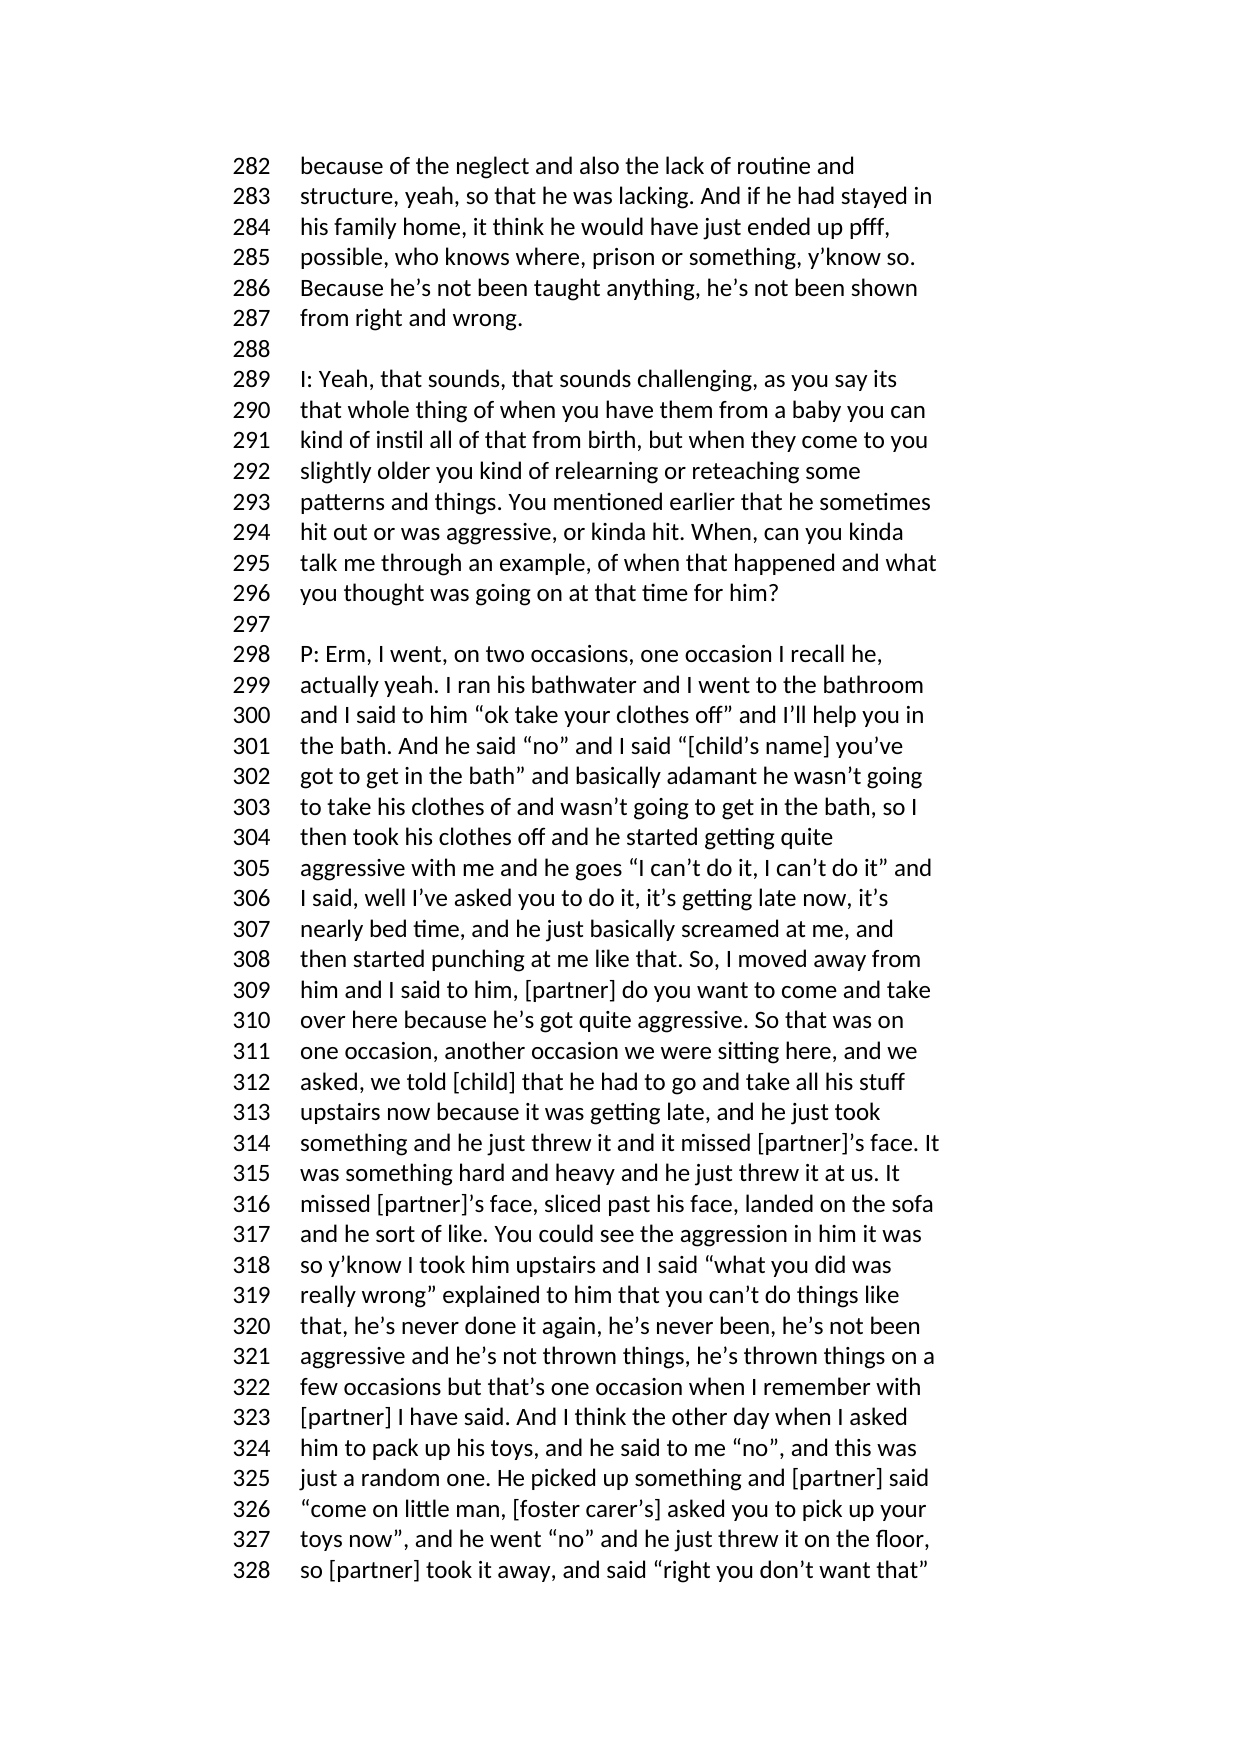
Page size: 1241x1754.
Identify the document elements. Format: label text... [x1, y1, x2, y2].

text I: Yeah, that sounds, that sounds challenging, as you say its that whole thing of when you have them from a baby you can kind of instil all of that from birth, but when they come to you slightly older you kind of relearning or reteaching some patterns and things. You mentioned earlier that he sometimes hit out or was aggressive, or kinda hit. When, can you kinda talk me through an example, of when that happened and what you thought was going on at that time for him? [300, 364, 940, 608]
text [300, 638, 940, 1584]
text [300, 150, 940, 333]
